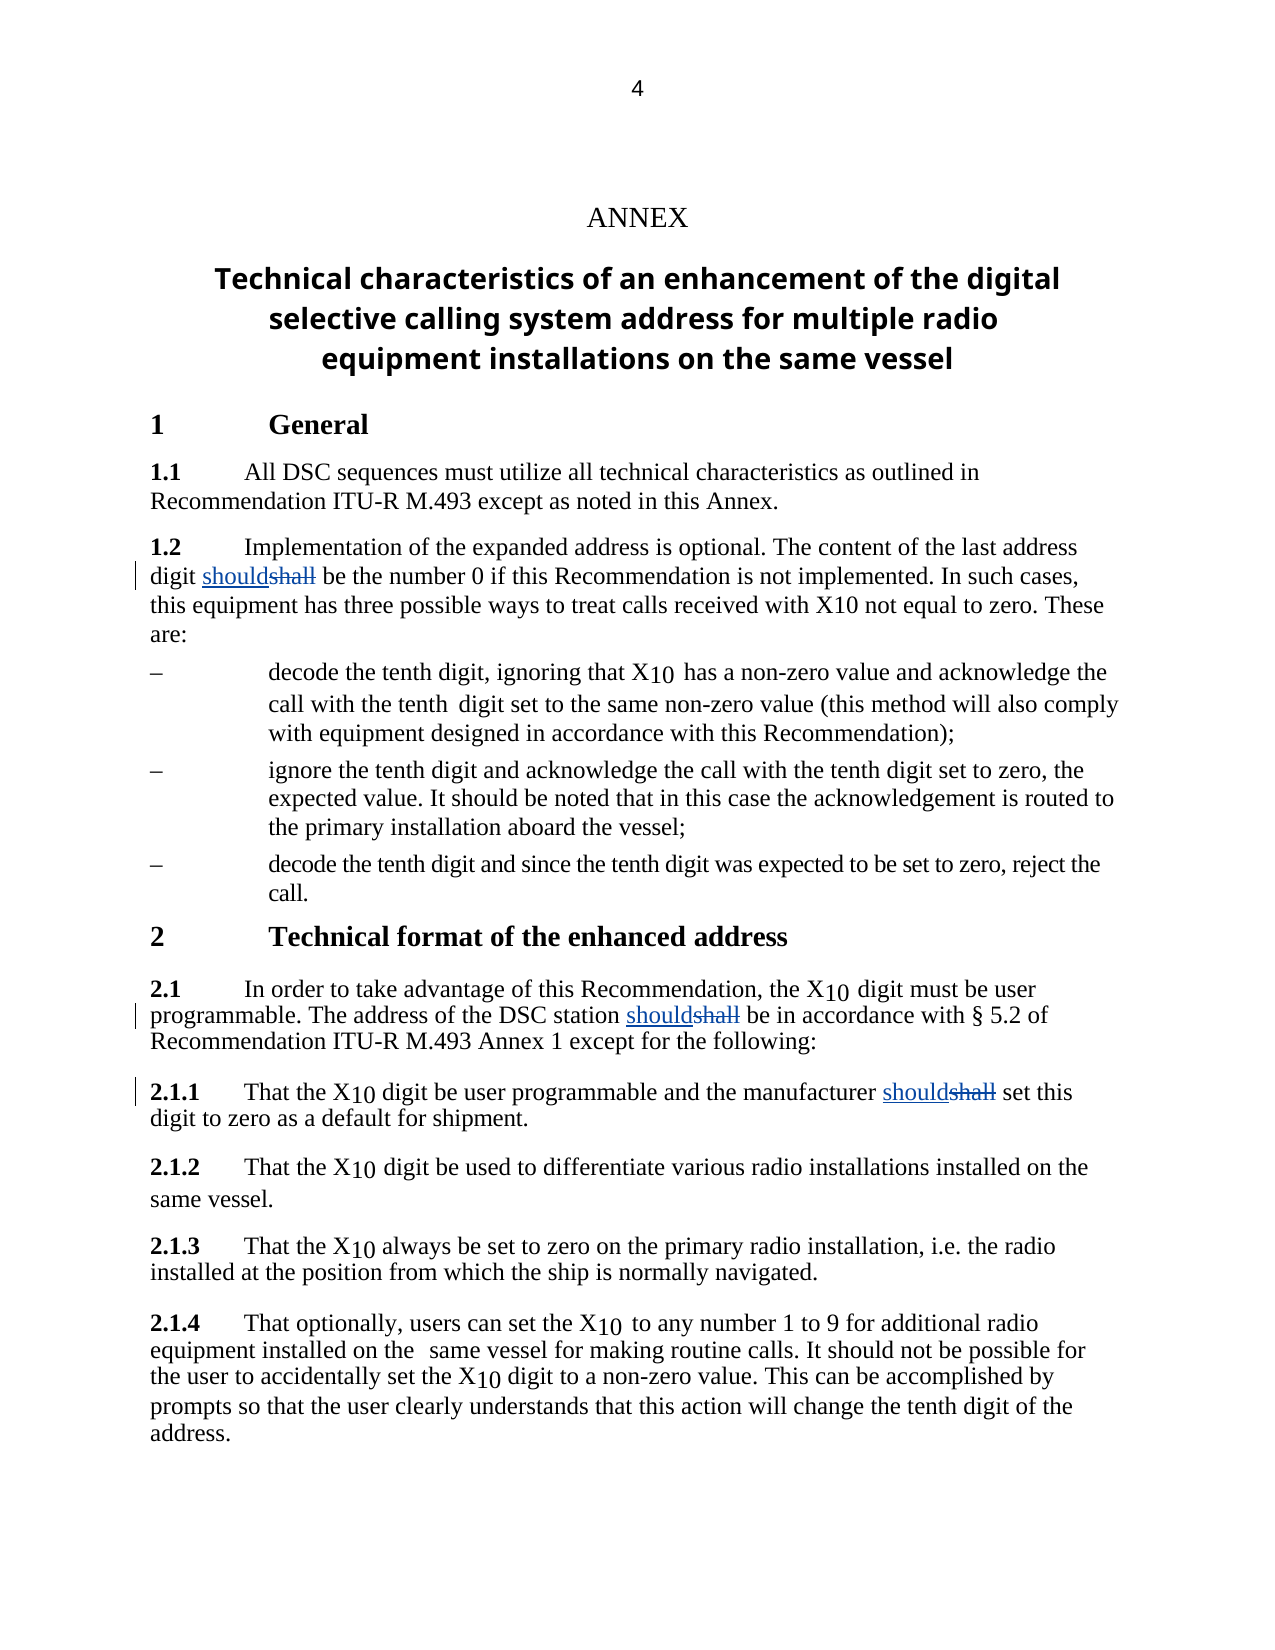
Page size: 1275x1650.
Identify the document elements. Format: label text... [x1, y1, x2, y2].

text 2.1.2 That the X10 digit be used to differentiate various radio installations installed on the same vessel. [150, 1152, 1125, 1213]
text Technical characteristics of an enhancement of the digital selective calling system address for multiple radio equipment installations on the same vessel [150, 258, 1125, 378]
text 2.1.4 That optionally, users can set the X10 to any number 1 to 9 for additional radio equipment installed on the same vessel for making routine calls. It should not be possible for the user to accidentally set the X10 digit to a non-zero value. This can be accomplished by prompts so that the user clearly understands that this action will change the tenth digit of the address. [150, 1307, 1115, 1447]
text 2.1.1 That the X10 digit be user programmable and the manufacturer set this digit to zero as a default for shipment. [150, 1077, 1114, 1132]
text ‒ decode the tenth digit, ignoring that X10 has a non-zero value and acknowledge the call with the tenth digit set to the same non-zero value (this method will also comply with equipment designed in accordance with this Recommendation); [150, 657, 1125, 746]
text 1.1 All DSC sequences must utilize all technical characteristics as outlined in Recommendation ITU-R M.493 except as noted in this Annex. [150, 457, 1114, 515]
text 2.1.3 That the X10 always be set to zero on the primary radio installation, i.e. the radio installed at the position from which the ship is normally navigated. [150, 1231, 1114, 1286]
text 1.2 Implementation of the expanded address is optional. The content of the last address digit be the number 0 if this Recommendation is not implemented. In such cases, this equipment has three possible ways to treat calls received with X10 not equal to zero. These are: [150, 532, 1114, 648]
text ‒ decode the tenth digit and since the tenth digit was expected to be set to zero, reject the call. [150, 849, 1125, 907]
text ‒ ignore the tenth digit and acknowledge the call with the tenth digit set to zero, the expected value. It should be noted that in this case the acknowledgement is routed to the primary installation aboard the vessel; [150, 755, 1125, 841]
text 1 General [150, 407, 1125, 440]
text ANNEX [150, 200, 1125, 233]
text 2.1 In order to take advantage of this Recommendation, the X10 digit must be user programmable. The address of the DSC station be in accordance with § 5.2 of Recommendation ITU-R M.493 Annex 1 except for the following: [150, 974, 1114, 1055]
text 2 Technical format of the enhanced address [150, 919, 1125, 953]
